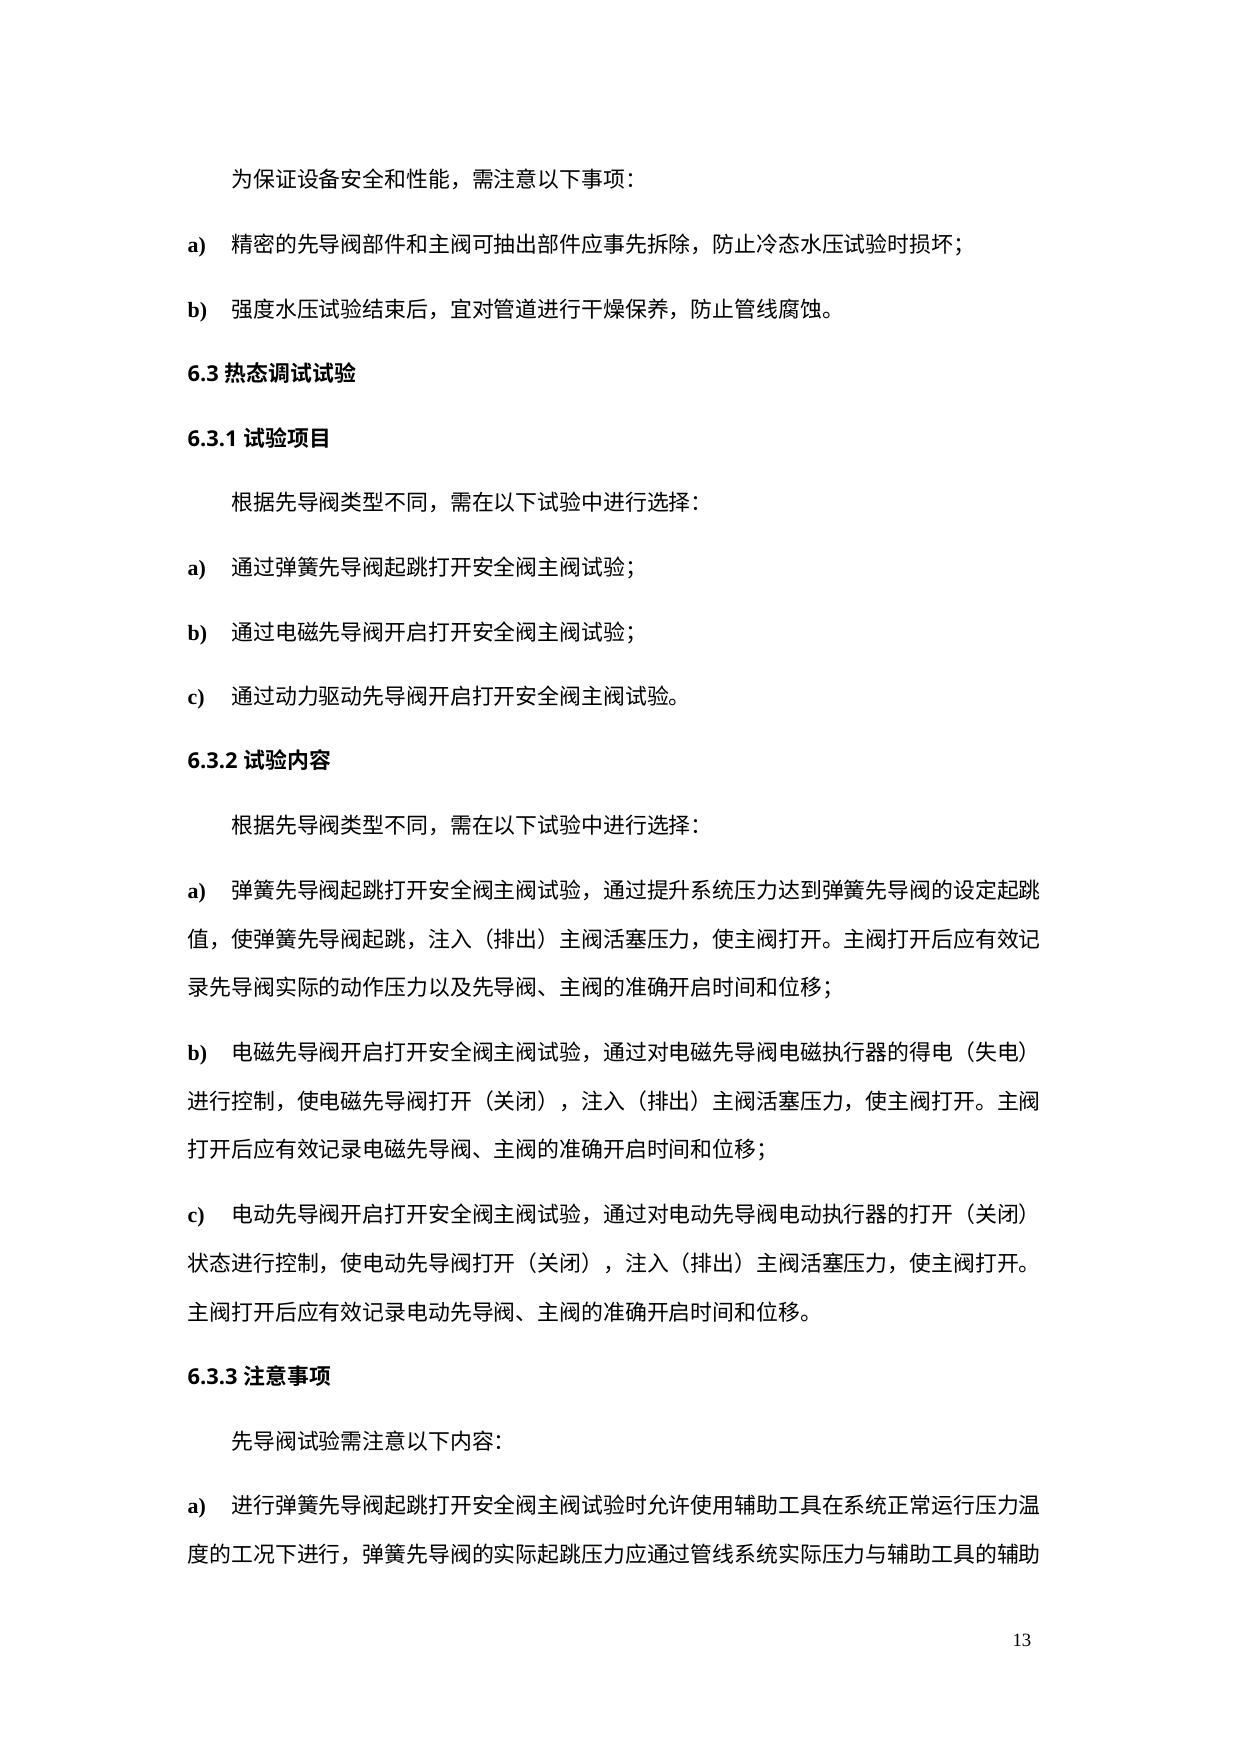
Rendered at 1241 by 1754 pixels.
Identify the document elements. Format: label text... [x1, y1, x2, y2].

list 电磁先导阀开启打开安全阀主阀试验，通过对电磁先导阀电磁执行器的得电（失电）进行控制，使电磁先导阀打开（关闭），注入（排出）主阀活塞压力，使主阀打开。主阀打开后应有效记录电磁先导阀、主阀的准确开启时间和位移； [187, 1034, 1053, 1164]
list 为保证设备安全和性能，需注意以下事项： [187, 162, 1053, 194]
list 精密的先导阀部件和主阀可抽出部件应事先拆除，防止冷态水压试验时损坏； [187, 227, 1053, 259]
list 先导阀试验需注意以下内容： [187, 1423, 1053, 1456]
list 强度水压试验结束后，宜对管道进行干燥保养，防止管线腐蚀。 [187, 291, 1053, 324]
list 电动先导阀开启打开安全阀主阀试验，通过对电动先导阀电动执行器的打开（关闭）状态进行控制，使电动先导阀打开（关闭），注入（排出）主阀活塞压力，使主阀打开。主阀打开后应有效记录电动先导阀、主阀的准确开启时间和位移。 [187, 1197, 1053, 1327]
text 6.3.3 注意事项 [187, 1359, 1053, 1391]
text 6.3.1 试验项目 [187, 420, 1053, 453]
list 通过电磁先导阀开启打开安全阀主阀试验； [187, 614, 1053, 647]
text 6.3 热态调试试验 [187, 356, 1053, 388]
text 6.3.2 试验内容 [187, 743, 1053, 776]
text 根据先导阀类型不同，需在以下试验中进行选择： [187, 808, 1053, 840]
list 弹簧先导阀起跳打开安全阀主阀试验，通过提升系统压力达到弹簧先导阀的设定起跳值，使弹簧先导阀起跳，注入（排出）主阀活塞压力，使主阀打开。主阀打开后应有效记录先导阀实际的动作压力以及先导阀、主阀的准确开启时间和位移； [187, 872, 1053, 1002]
list 通过弹簧先导阀起跳打开安全阀主阀试验； [187, 549, 1053, 582]
text 根据先导阀类型不同，需在以下试验中进行选择： [187, 485, 1053, 517]
list 通过动力驱动先导阀开启打开安全阀主阀试验。 [187, 679, 1053, 711]
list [187, 1488, 1053, 1569]
